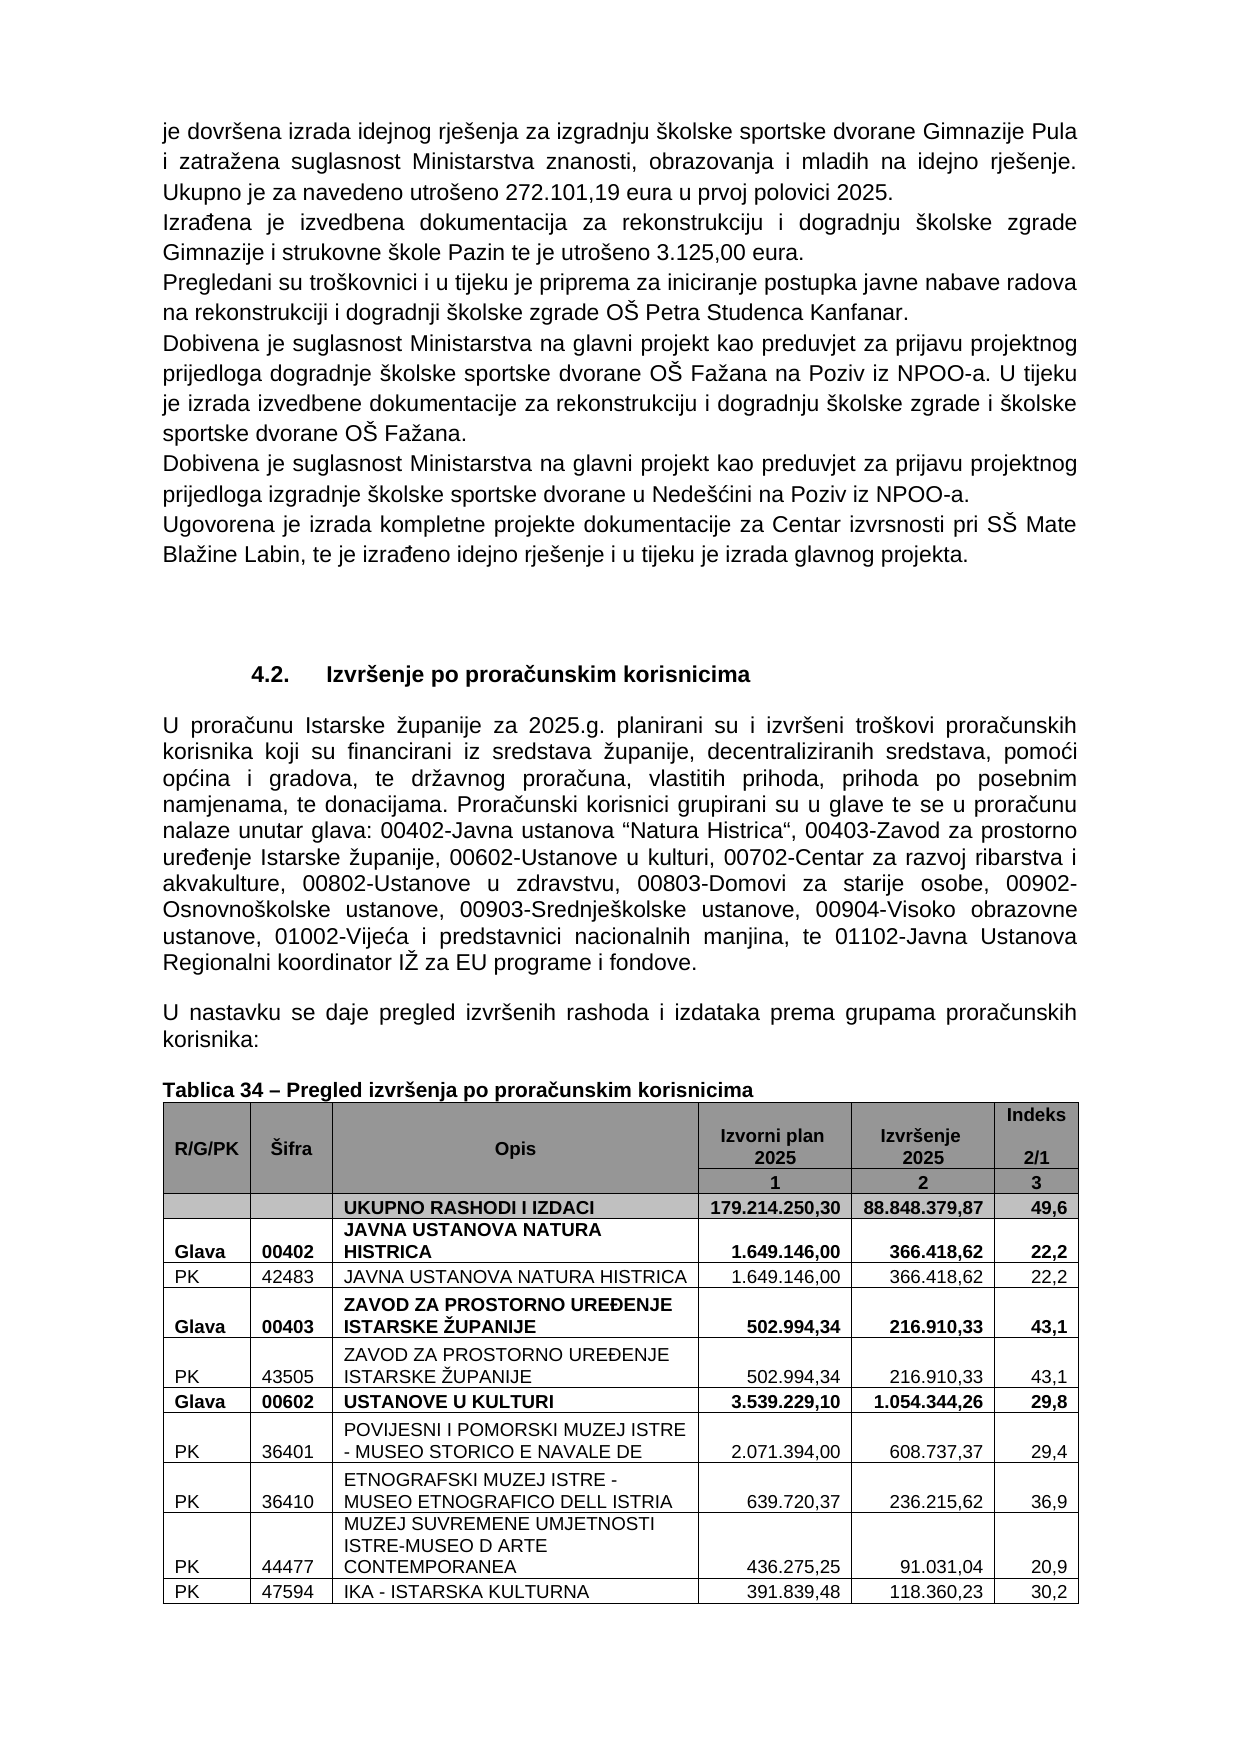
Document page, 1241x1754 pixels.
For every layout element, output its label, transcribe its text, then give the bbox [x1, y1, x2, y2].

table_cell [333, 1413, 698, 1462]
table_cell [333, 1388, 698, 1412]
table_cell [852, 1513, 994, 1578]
text Izrađena je izvedbena dokumentacija za rekonstrukciju i dogradnju školske zgrade Gimnazije i strukovne škole Pazin te je utrošeno 3.125,00 eura. [162, 209, 1078, 265]
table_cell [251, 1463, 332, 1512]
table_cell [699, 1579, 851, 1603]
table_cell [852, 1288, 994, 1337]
text Tablica 34 – Pregled izvršenja po proračunskim korisnicima [162, 1078, 1078, 1102]
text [162, 118, 1078, 205]
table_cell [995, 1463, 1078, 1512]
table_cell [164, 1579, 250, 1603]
text Dobivena je suglasnost Ministarstva na glavni projekt kao preduvjet za prijavu projektnog prijedloga dogradnje školske sportske dvorane OŠ Fažana na Poziv iz NPOO-a. U tijeku je izrada izvedbene dokumentacije za rekonstrukciju i dogradnju školske zgrade i školske sportske dvorane OŠ Fažana. [162, 329, 1078, 447]
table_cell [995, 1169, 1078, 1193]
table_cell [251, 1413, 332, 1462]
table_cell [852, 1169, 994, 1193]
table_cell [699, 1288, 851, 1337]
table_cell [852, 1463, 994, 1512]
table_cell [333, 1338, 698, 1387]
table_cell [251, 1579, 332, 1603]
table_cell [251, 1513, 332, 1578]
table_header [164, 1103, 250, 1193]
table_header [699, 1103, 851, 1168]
text U proračunu Istarske županije za 2025.g. planirani su i izvršeni troškovi proračunskih korisnika koji su financirani iz sredstava županije, decentraliziranih sredstava, pomoći općina i gradova, te državnog proračuna, vlastitih prihoda, prihoda po posebnim namjenama, te donacijama. Proračunski korisnici grupirani su u glave te se u proračunu nalaze unutar glava: 00402-Javna ustanova “Natura Histrica“, 00403-Zavod za prostorno uređenje Istarske županije, 00602-Ustanove u kulturi, 00702-Centar za razvoj ribarstva i akvakulture, 00802-Ustanove u zdravstvu, 00803-Domovi za starije osobe, 00902-Osnovnoškolske ustanove, 00903-Srednješkolske ustanove, 00904-Visoko obrazovne ustanove, 01002-Vijeća i predstavnici nacionalnih manjina, te 01102-Javna Ustanova Regionalni koordinator IŽ za EU programe i fondove. [162, 712, 1078, 975]
text Ugovorena je izrada kompletne projekte dokumentacije za Centar izvrsnosti pri SŠ Mate Blažine Labin, te je izrađeno idejno rješenje i u tijeku je izrada glavnog projekta. [162, 511, 1078, 567]
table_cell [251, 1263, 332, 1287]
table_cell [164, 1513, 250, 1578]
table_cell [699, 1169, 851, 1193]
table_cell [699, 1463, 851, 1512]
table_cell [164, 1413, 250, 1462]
text U nastavku se daje pregled izvršenih rashoda i izdataka prema grupama proračunskih korisnika: [162, 999, 1078, 1052]
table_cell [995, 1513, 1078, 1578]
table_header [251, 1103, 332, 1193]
text Dobivena je suglasnost Ministarstva na glavni projekt kao preduvjet za prijavu projektnog prijedloga izgradnje školske sportske dvorane u Nedešćini na Poziv iz NPOO-a. [162, 450, 1078, 507]
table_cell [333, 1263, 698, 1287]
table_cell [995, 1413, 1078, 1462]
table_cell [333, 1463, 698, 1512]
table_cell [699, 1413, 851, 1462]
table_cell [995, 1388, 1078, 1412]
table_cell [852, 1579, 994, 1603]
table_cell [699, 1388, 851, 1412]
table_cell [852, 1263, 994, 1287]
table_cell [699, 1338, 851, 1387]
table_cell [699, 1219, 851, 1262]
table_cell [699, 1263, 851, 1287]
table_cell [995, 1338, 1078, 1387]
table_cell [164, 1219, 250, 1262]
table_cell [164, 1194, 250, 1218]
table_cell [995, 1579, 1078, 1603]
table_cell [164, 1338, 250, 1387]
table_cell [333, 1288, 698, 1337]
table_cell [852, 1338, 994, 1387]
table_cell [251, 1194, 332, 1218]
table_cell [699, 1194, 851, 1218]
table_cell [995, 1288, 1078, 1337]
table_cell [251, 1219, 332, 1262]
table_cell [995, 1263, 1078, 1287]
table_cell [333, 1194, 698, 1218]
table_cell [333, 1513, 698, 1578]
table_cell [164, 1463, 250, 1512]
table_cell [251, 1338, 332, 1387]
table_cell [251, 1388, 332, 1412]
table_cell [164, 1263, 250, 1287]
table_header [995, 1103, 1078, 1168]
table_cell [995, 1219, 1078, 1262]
list Izvršenje po proračunskim korisnicima [251, 661, 1078, 688]
text Pregledani su troškovnici i u tijeku je priprema za iniciranje postupka javne nabave radova na rekonstrukciji i dogradnji školske zgrade OŠ Petra Studenca Kanfanar. [162, 269, 1078, 326]
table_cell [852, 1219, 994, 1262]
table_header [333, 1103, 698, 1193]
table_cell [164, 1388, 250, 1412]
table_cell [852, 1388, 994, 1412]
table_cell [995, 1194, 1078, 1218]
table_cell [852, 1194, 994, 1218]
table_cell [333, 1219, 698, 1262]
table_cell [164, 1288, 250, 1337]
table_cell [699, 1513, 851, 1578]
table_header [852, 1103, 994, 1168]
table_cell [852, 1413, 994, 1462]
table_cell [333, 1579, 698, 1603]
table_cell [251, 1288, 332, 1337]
